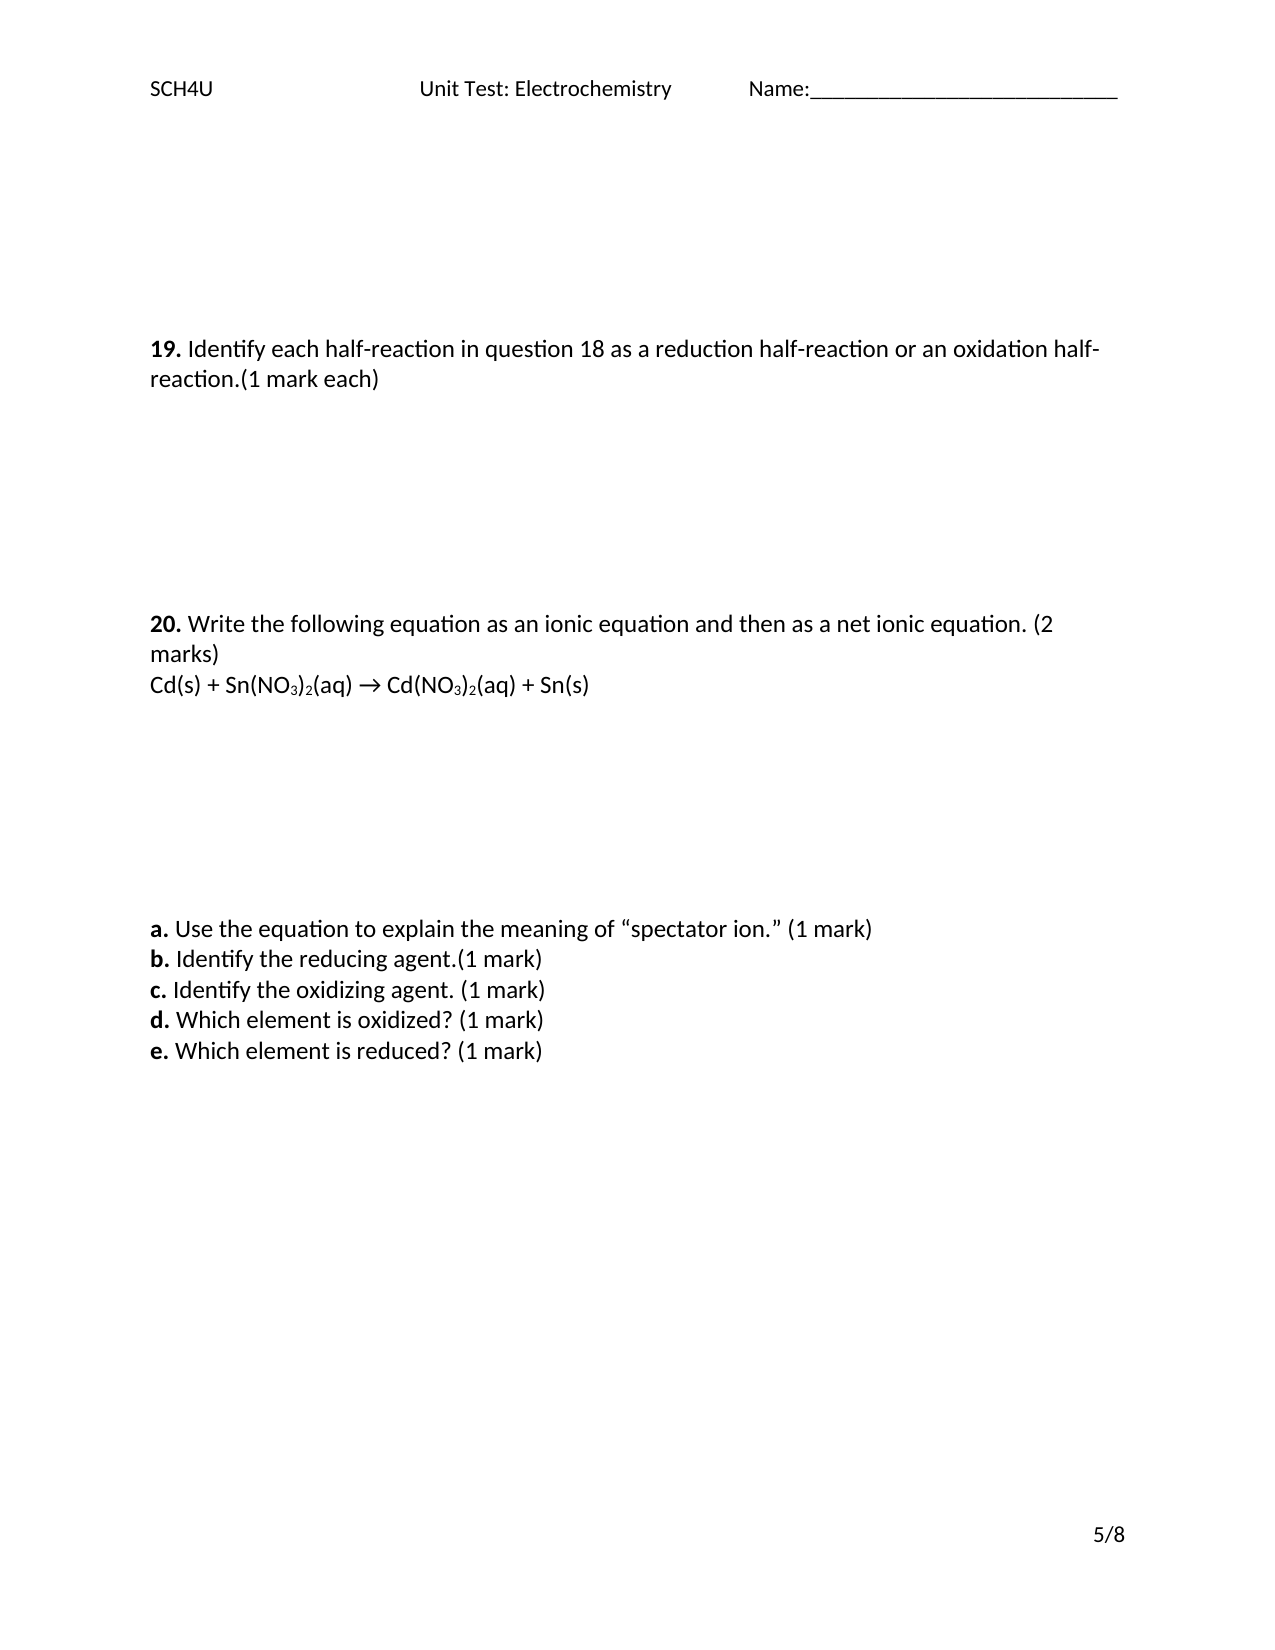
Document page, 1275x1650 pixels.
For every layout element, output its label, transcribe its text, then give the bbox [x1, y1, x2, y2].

text d. Which element is oxidized? (1 mark) [150, 1004, 1125, 1035]
text 19. Identify each half-reaction in question 18 as a reduction half-reaction or an oxidation half-reaction.(1 mark each) [150, 333, 1125, 394]
text c. Identify the oxidizing agent. (1 mark) [150, 974, 1125, 1004]
text b. Identify the reducing agent.(1 mark) [150, 943, 1125, 974]
text 20. Write the following equation as an ionic equation and then as a net ionic equation. (2 marks) [150, 608, 1125, 669]
text Cd(s) + Sn(NO3)2(aq) → Cd(NO3)2(aq) + Sn(s) [150, 669, 1125, 699]
text a. Use the equation to explain the meaning of “spectator ion.” (1 mark) [150, 913, 1125, 943]
text e. Which element is reduced? (1 mark) [150, 1035, 1125, 1066]
